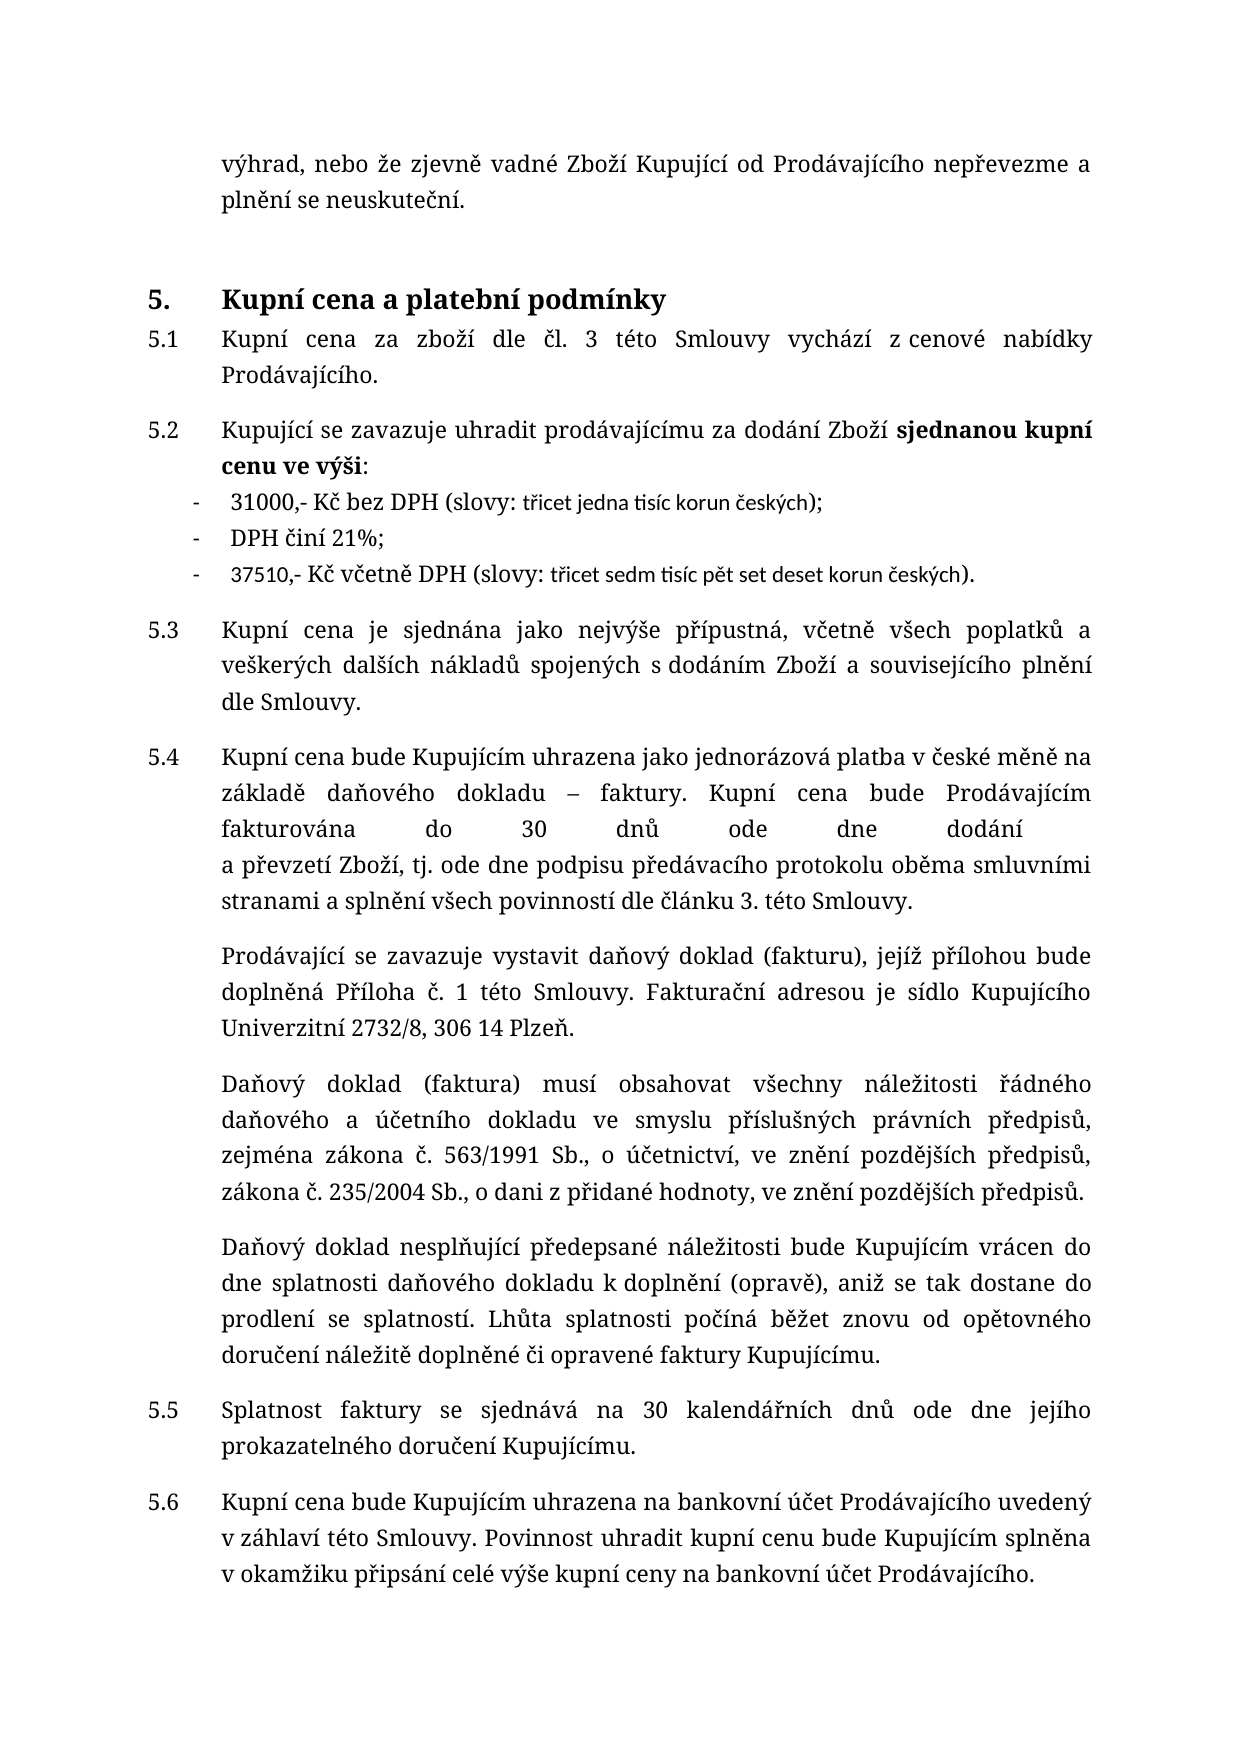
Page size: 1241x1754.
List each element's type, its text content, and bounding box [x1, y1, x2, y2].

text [148, 148, 1093, 215]
text 5.6 Kupní cena bude Kupujícím uhrazena na bankovní účet Prodávajícího uvedený v záhlaví této Smlouvy. Povinnost uhradit kupní cenu bude Kupujícím splněna v okamžiku připsání celé výše kupní ceny na bankovní účet Prodávajícího. [148, 1486, 1093, 1589]
list 31000,- Kč bez DPH (slovy: třicet jedna tisíc korun českých); [193, 486, 1093, 517]
text 5.2 Kupující se zavazuje uhradit prodávajícímu za dodání Zboží sjednanou kupní cenu ve výši: [148, 414, 1093, 481]
text Daňový doklad (faktura) musí obsahovat všechny náležitosti řádného daňového a účetního dokladu ve smyslu příslušných právních předpisů, zejména zákona č. 563/1991 Sb., o účetnictví, ve znění pozdějších předpisů, zákona č. 235/2004 Sb., o dani z přidané hodnoty, ve znění pozdějších předpisů. [221, 1068, 1093, 1207]
list DPH činí 21%; [193, 522, 1093, 553]
text Prodávající se zavazuje vystavit daňový doklad (fakturu), jejíž přílohou bude doplněná Příloha č. 1 této Smlouvy. Fakturační adresou je sídlo Kupujícího Univerzitní 2732/8, 306 14 Plzeň. [221, 940, 1093, 1043]
text 5.1 Kupní cena za zboží dle čl. 3 této Smlouvy vychází z cenové nabídky Prodávajícího. [148, 323, 1093, 390]
text 5.3 Kupní cena je sjednána jako nejvýše přípustná, včetně všech poplatků a veškerých dalších nákladů spojených s dodáním Zboží a souvisejícího plnění dle Smlouvy. [148, 613, 1093, 717]
list 37510,- Kč včetně DPH (slovy: třicet sedm tisíc pět set deset korun českých). [193, 558, 1093, 589]
text Daňový doklad nesplňující předepsané náležitosti bude Kupujícím vrácen do dne splatnosti daňového dokladu k doplnění (opravě), aniž se tak dostane do prodlení se splatností. Lhůta splatnosti počíná běžet znovu od opětovného doručení náležitě doplněné či opravené faktury Kupujícímu. [221, 1231, 1093, 1370]
text 5.5 Splatnost faktury se sjednává na 30 kalendářních dnů ode dne jejího prokazatelného doručení Kupujícímu. [148, 1394, 1093, 1461]
text 5.4 Kupní cena bude Kupujícím uhrazena jako jednorázová platba v české měně na základě daňového dokladu – faktury. Kupní cena bude Prodávajícím fakturována do 30 dnů ode dne dodání a převzetí Zboží, tj. ode dne podpisu předávacího protokolu oběma smluvními stranami a splnění všech povinností dle článku 3. této Smlouvy. [148, 741, 1093, 916]
text 5. Kupní cena a platební podmínky [148, 280, 1093, 317]
